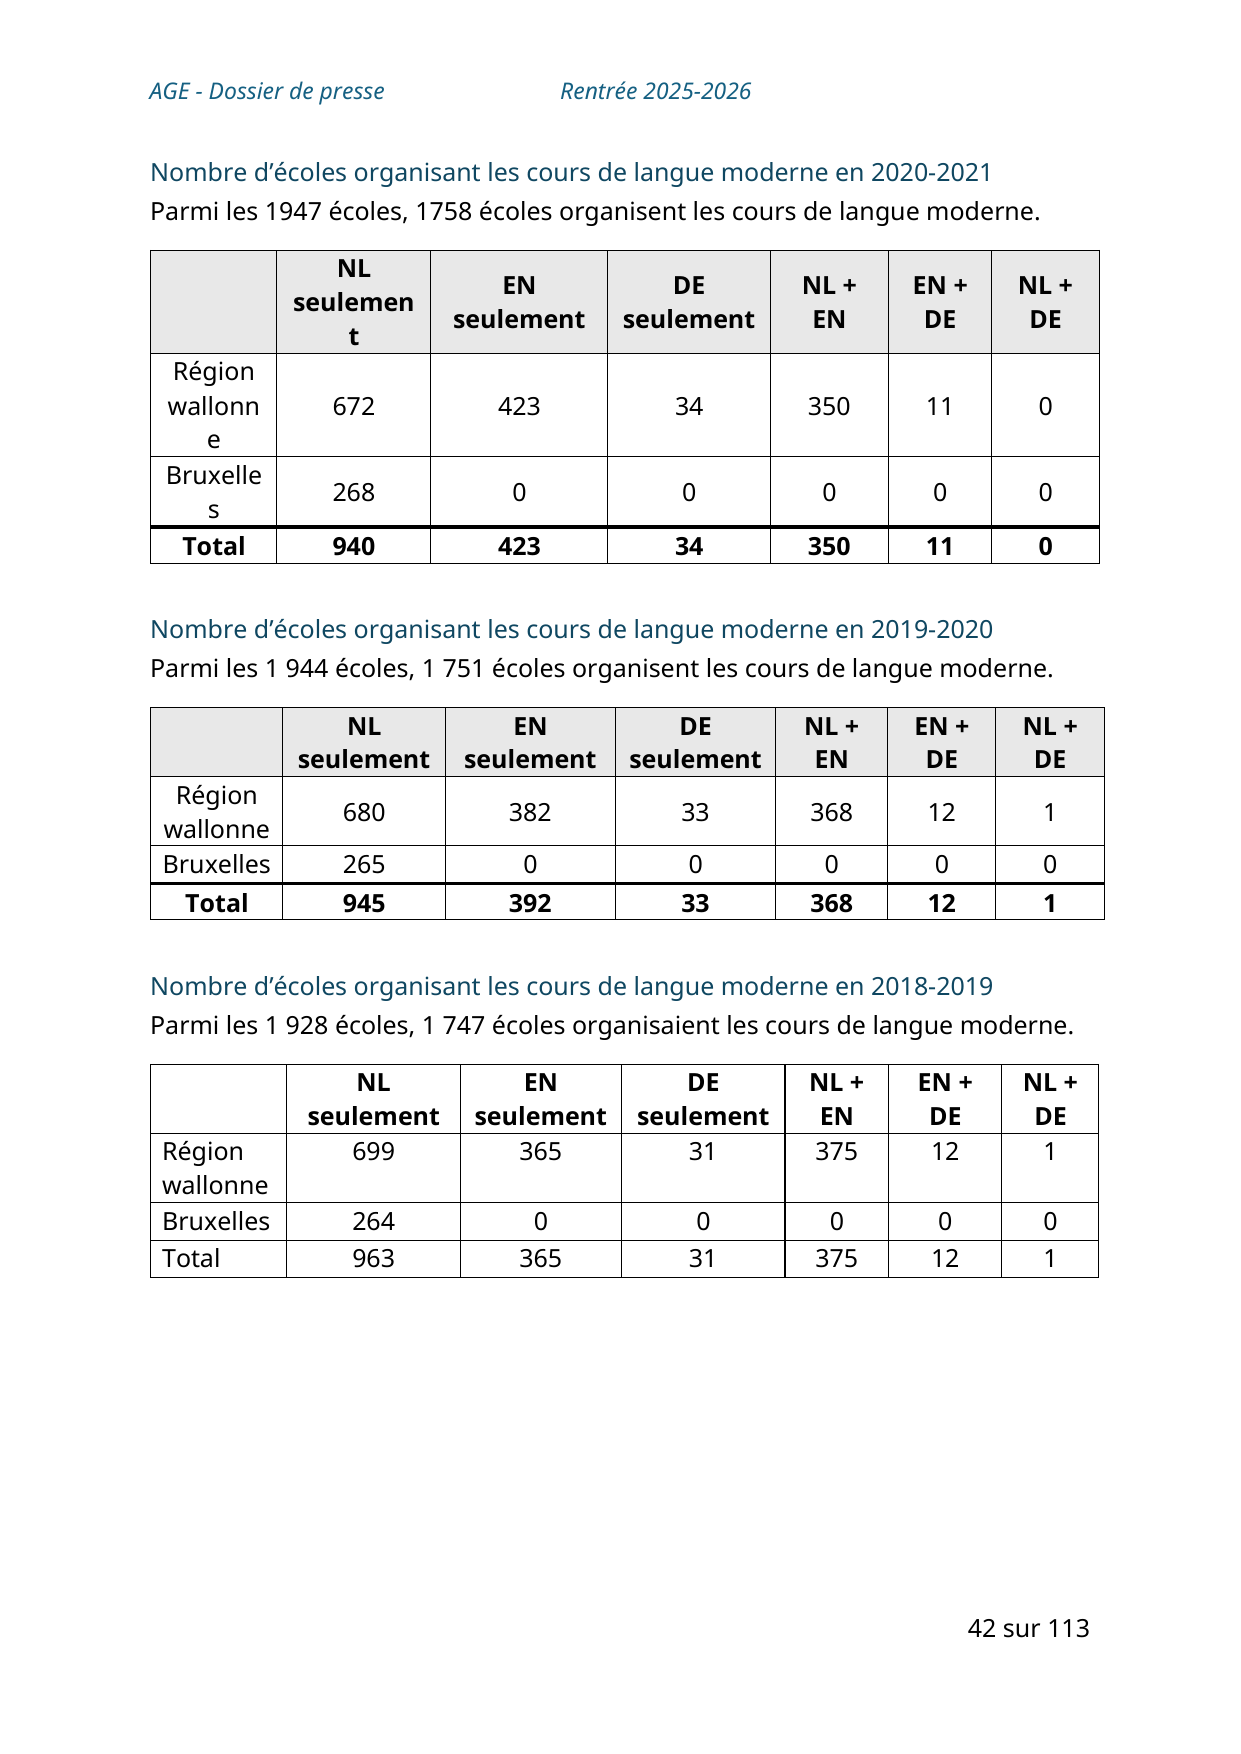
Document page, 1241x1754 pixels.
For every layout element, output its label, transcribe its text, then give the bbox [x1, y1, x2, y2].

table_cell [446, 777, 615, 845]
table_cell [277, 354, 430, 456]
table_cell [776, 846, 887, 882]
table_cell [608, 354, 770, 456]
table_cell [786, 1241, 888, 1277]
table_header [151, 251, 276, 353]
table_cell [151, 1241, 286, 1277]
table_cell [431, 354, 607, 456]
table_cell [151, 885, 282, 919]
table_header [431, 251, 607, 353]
subtitle Nombre d’écoles organisant les cours de langue moderne en 2019-2020 [150, 611, 1090, 646]
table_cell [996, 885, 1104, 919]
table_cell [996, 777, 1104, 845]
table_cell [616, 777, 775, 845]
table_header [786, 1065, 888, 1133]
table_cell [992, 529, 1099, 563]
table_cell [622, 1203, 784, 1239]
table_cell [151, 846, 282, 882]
text Parmi les 1 944 écoles, 1 751 écoles organisent les cours de langue moderne. [150, 651, 1090, 685]
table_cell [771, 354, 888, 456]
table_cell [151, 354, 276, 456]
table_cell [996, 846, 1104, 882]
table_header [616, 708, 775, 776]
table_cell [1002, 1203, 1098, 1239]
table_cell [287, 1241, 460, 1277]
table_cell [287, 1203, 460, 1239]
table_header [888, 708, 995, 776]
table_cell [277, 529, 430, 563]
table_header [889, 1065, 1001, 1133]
subtitle Nombre d’écoles organisant les cours de langue moderne en 2018-2019 [150, 968, 1090, 1002]
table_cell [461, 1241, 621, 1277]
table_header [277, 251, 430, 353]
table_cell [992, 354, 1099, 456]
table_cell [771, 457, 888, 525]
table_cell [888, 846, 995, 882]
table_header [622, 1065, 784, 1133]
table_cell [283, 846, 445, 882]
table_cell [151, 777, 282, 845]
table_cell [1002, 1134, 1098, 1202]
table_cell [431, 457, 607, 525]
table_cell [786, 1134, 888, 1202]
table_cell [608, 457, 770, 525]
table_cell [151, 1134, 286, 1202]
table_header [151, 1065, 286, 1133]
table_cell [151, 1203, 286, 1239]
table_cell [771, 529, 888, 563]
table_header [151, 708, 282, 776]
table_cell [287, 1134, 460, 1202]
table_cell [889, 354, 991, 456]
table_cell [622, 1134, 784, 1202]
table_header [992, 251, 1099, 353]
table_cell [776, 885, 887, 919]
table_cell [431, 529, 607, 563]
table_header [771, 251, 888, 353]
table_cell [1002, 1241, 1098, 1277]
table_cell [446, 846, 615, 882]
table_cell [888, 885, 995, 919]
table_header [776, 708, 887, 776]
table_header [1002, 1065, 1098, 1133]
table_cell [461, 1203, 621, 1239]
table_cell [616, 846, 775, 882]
text Parmi les 1 928 écoles, 1 747 écoles organisaient les cours de langue moderne. [150, 1008, 1090, 1042]
text Parmi les 1947 écoles, 1758 écoles organisent les cours de langue moderne. [150, 194, 1090, 228]
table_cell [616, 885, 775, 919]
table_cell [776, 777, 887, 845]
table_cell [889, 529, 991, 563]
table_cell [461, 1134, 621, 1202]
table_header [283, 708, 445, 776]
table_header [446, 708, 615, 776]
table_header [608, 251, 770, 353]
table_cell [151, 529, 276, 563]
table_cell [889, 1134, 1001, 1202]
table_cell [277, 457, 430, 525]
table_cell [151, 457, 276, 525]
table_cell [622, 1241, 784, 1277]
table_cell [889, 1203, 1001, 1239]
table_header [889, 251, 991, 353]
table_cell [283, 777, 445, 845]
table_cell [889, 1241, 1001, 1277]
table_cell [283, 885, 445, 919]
subtitle Nombre d’écoles organisant les cours de langue moderne en 2020-2021 [150, 154, 1090, 188]
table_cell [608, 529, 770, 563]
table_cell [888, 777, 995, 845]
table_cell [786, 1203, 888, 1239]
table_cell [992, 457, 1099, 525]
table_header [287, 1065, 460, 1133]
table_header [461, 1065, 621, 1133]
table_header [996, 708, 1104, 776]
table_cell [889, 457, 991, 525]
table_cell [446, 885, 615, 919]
